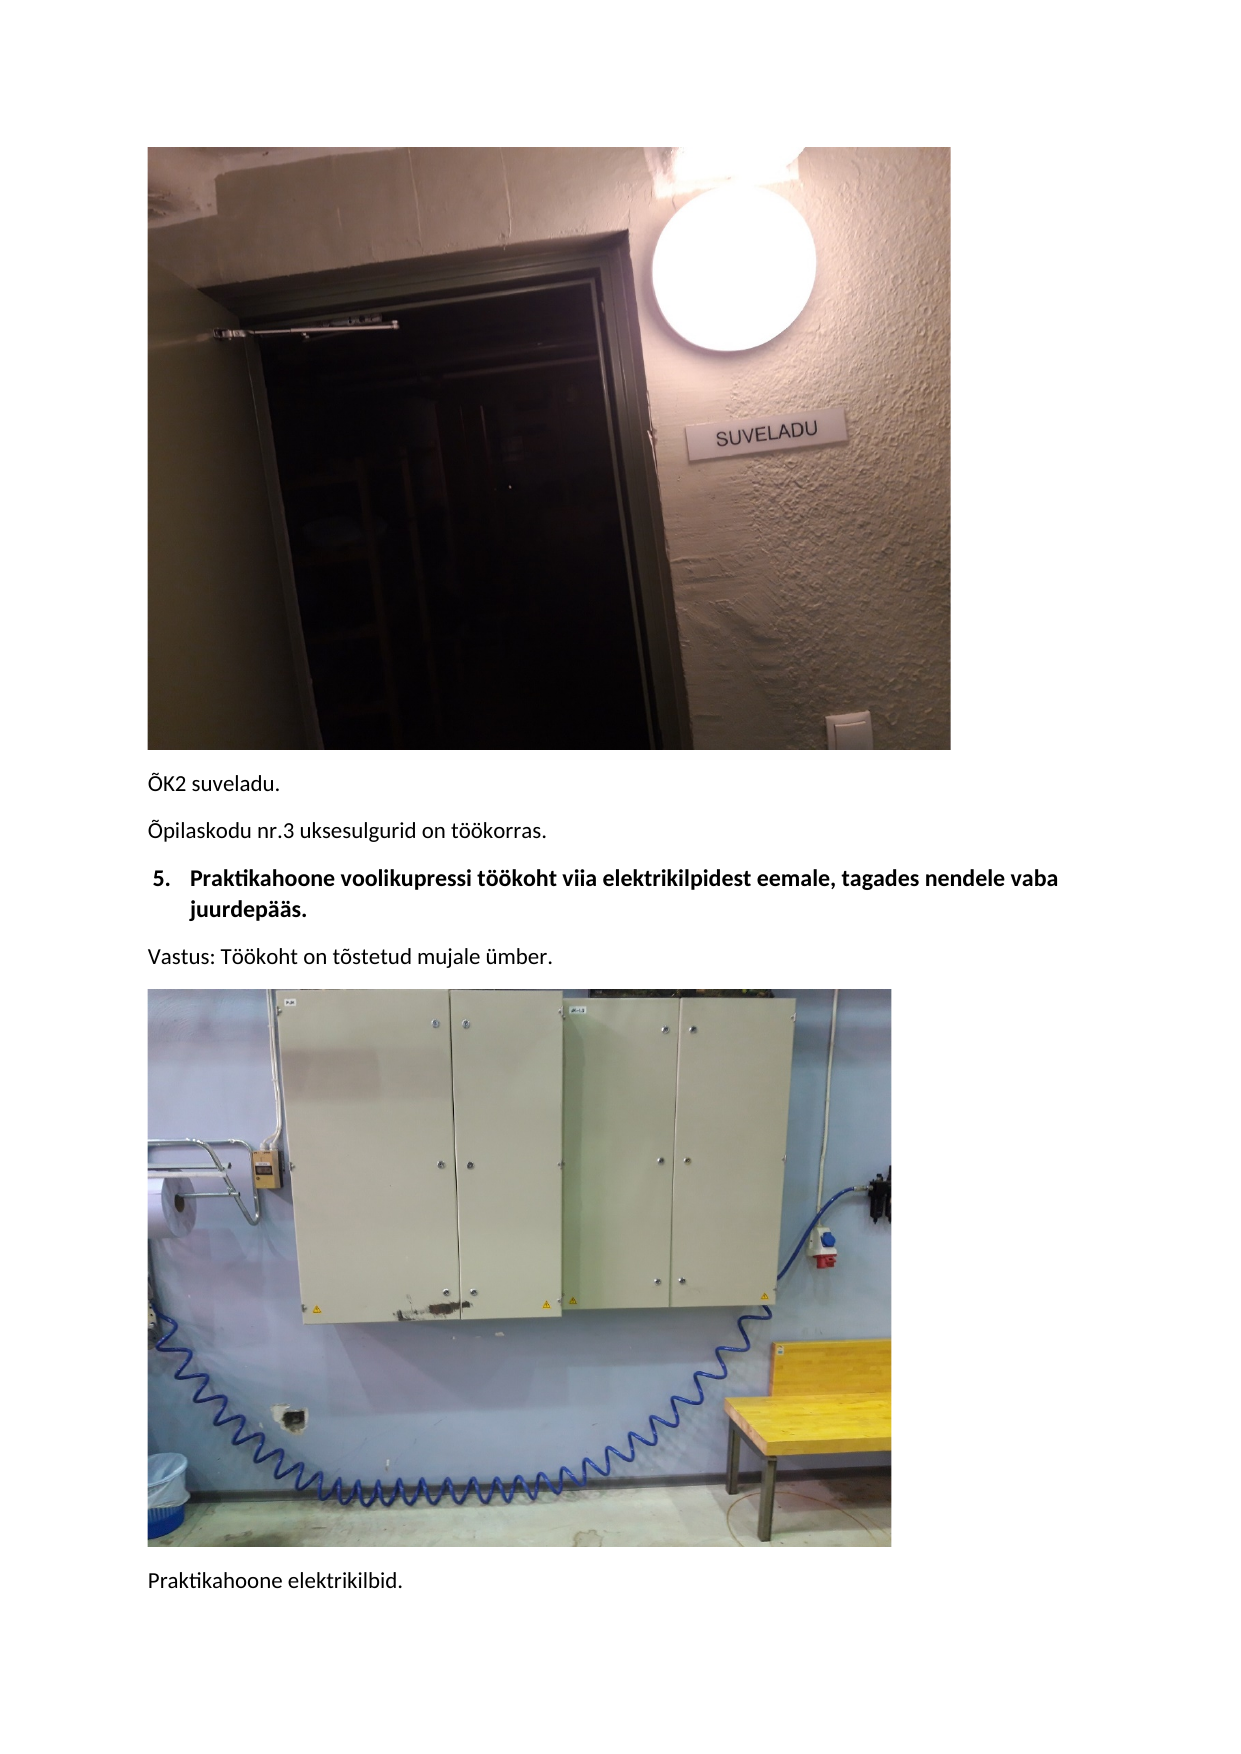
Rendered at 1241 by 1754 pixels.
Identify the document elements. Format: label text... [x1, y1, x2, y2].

list Praktikahoone voolikupressi töökoht viia elektrikilpidest eemale, tagades nendele vaba juurdepääs. [152, 863, 1093, 923]
text Õpilaskodu nr.3 uksesulgurid on töökorras. [148, 816, 1093, 844]
text Vastus: Töökoht on tõstetud mujale ümber. [148, 942, 1093, 970]
text ÕK2 suveladu. [148, 769, 1093, 797]
picture [147, 989, 892, 1547]
picture [147, 147, 951, 750]
text Praktikahoone elektrikilbid. [148, 1566, 1093, 1594]
